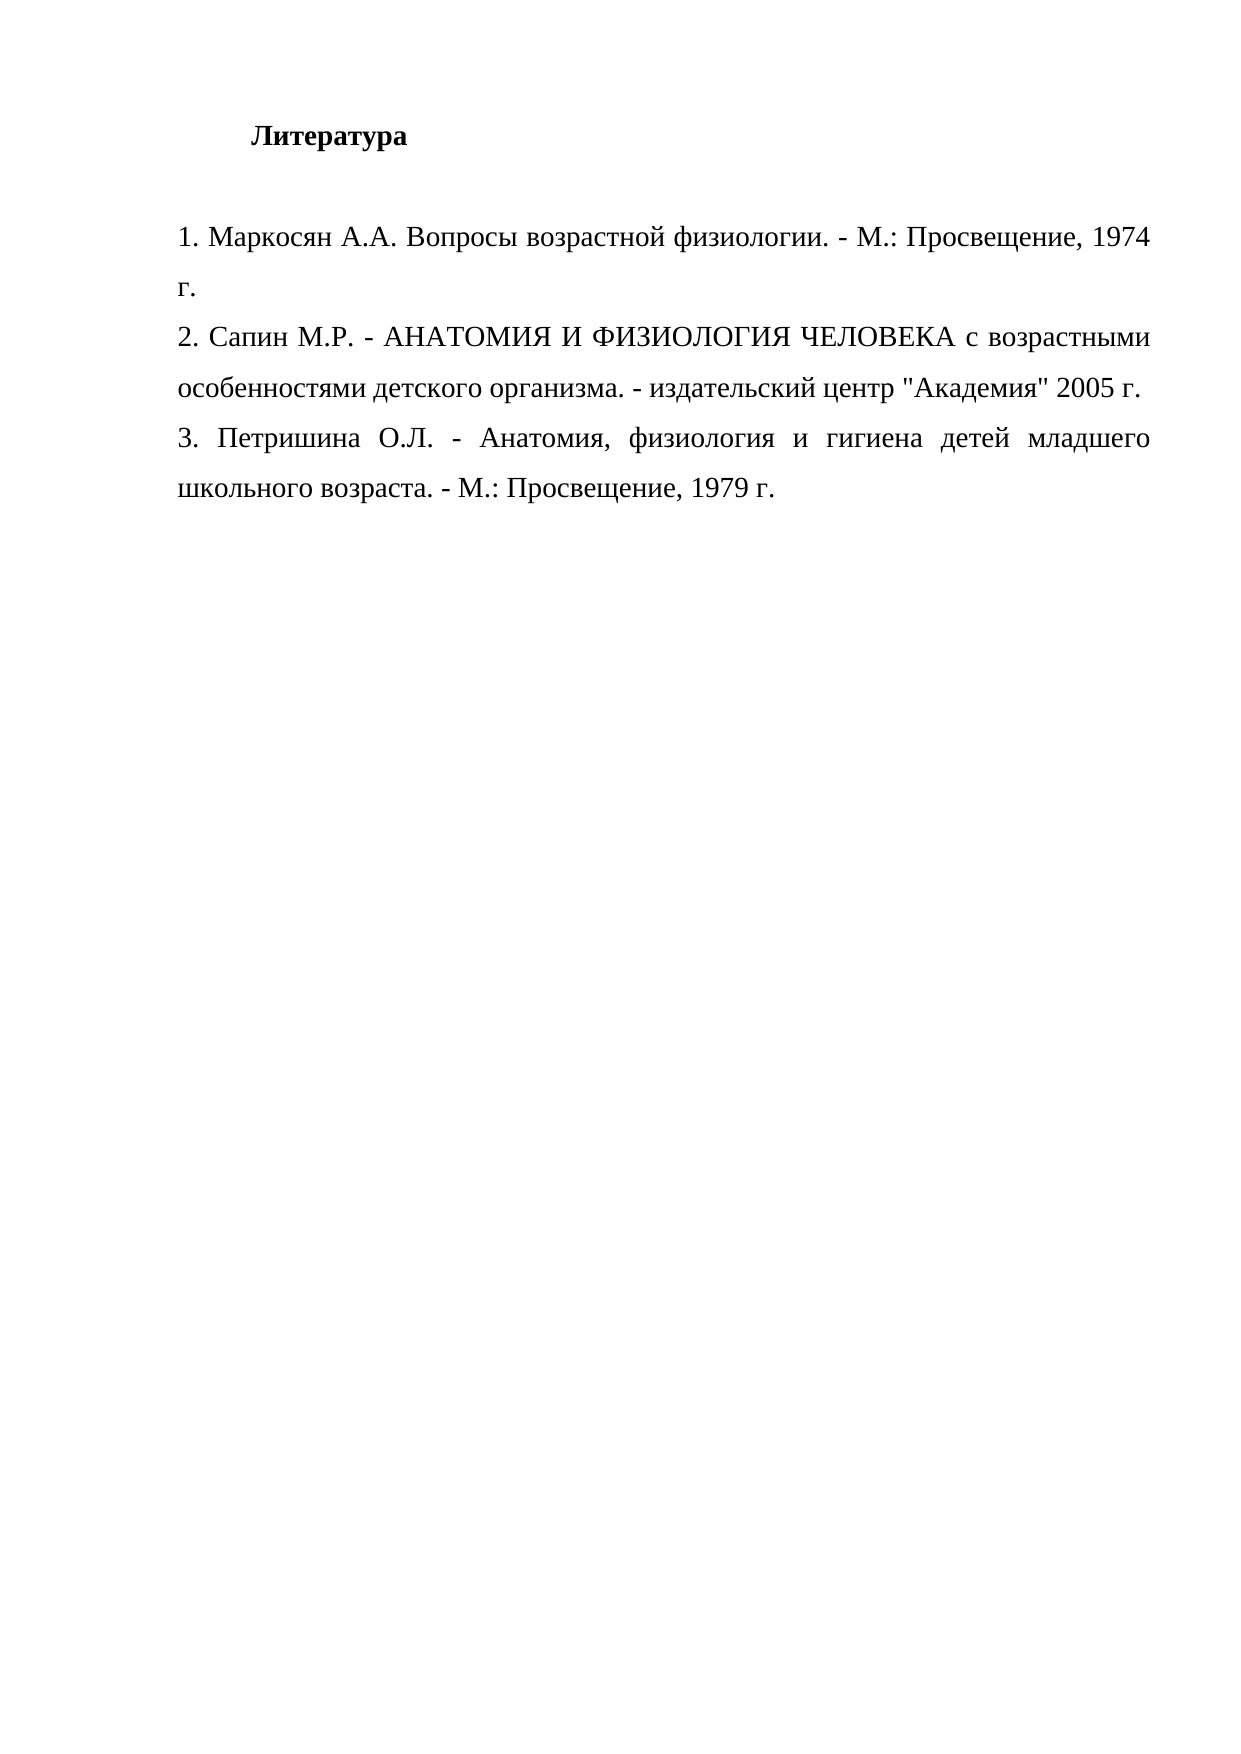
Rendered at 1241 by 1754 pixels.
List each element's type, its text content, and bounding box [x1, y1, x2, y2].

text 3. Петришина О.Л. - Анатомия, физиология и гигиена детей младшего школьного возраста. - М.: Просвещение, 1979 г. [177, 420, 1152, 504]
text 2. Сапин М.Р. - АНАТОМИЯ И ФИЗИОЛОГИЯ ЧЕЛОВЕКА с возрастными особенностями детского организма. - издательский центр "Академия" 2005 г. [177, 319, 1152, 403]
text 1. Маркосян А.А. Вопросы возрастной физиологии. - М.: Просвещение, 1974 г. [177, 219, 1152, 303]
text Литература [177, 118, 1152, 152]
